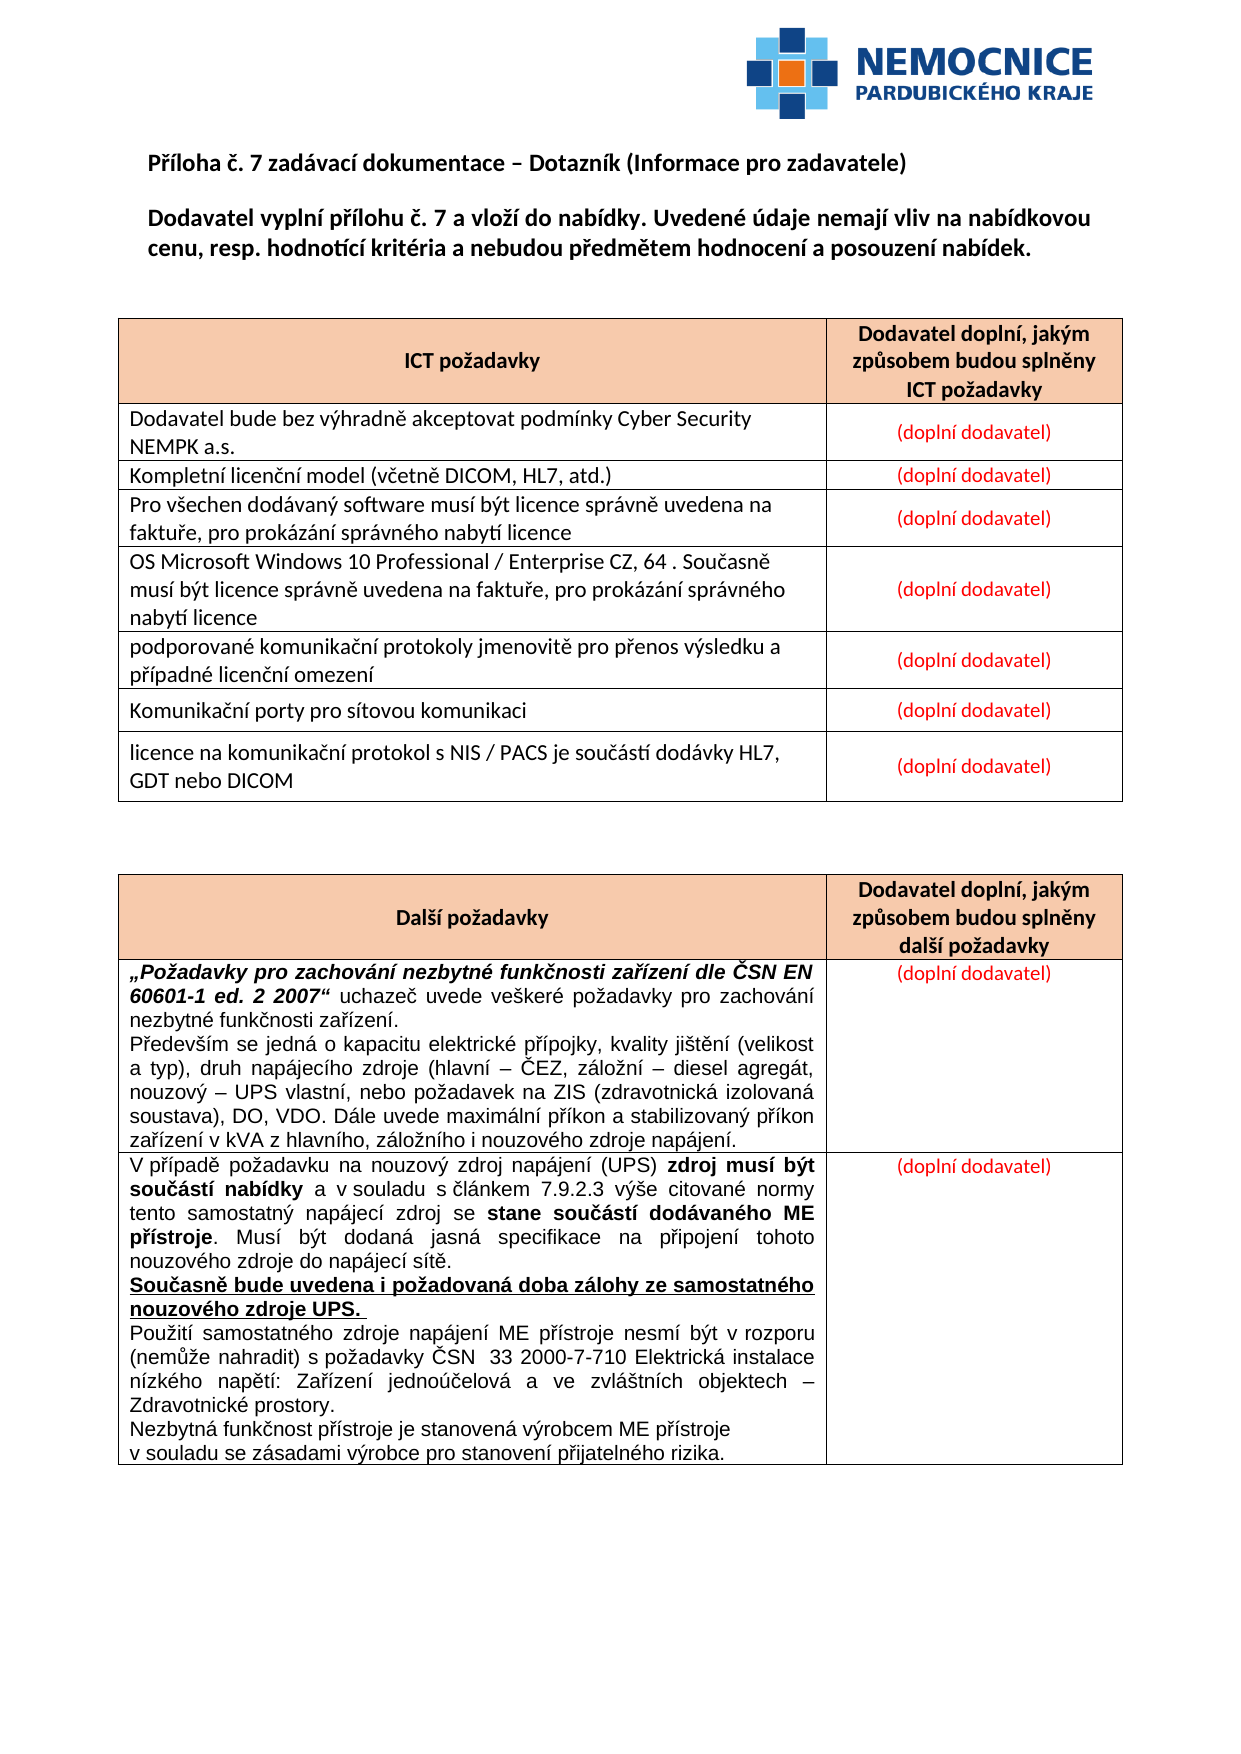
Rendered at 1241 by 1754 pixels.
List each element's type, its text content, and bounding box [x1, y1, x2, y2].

text Příloha č. 7 zadávací dokumentace – Dotazník (Informace pro zadavatele) [148, 148, 1093, 178]
table_header Dodavatel doplní, jakým způsobem budou splněny další požadavky [827, 875, 1122, 959]
table_header ICT požadavky [119, 319, 826, 403]
table_cell (doplní dodavatel) [827, 461, 1122, 489]
text Dodavatel vyplní přílohu č. 7 a vloží do nabídky. Uvedené údaje nemají vliv na nabídkovou cenu, resp. hodnotící kritéria a nebudou předmětem hodnocení a posouzení nabídek. [148, 202, 1093, 263]
table_cell (doplní dodavatel) [827, 960, 1122, 1152]
table_header Dodavatel doplní, jakým způsobem budou splněny ICT požadavky [827, 319, 1122, 403]
table_cell (doplní dodavatel) [827, 632, 1122, 688]
table_cell V případě požadavku na nouzový zdroj napájení (UPS) zdroj musí být součástí nabídky a v souladu s článkem 7.9.2.3 výše citované normy tento samostatný napájecí zdroj se stane součástí dodávaného ME přístroje. Musí být dodaná jasná specifikace na připojení tohoto nouzového zdroje do napájecí sítě. Současně bude uvedena i požadovaná doba zálohy ze samostatného nouzového zdroje UPS. Použití samostatného zdroje napájení ME přístroje nesmí být v rozporu (nemůže nahradit) s požadavky ČSN 33 2000-7-710 Elektrická instalace nízkého napětí: Zařízení jednoúčelová a ve zvláštních objektech – Zdravotnické prostory. Nezbytná funkčnost přístroje je stanovená výrobcem ME přístroje v souladu se zásadami výrobce pro stanovení přijatelného rizika. [119, 1153, 826, 1464]
picture [745, 26, 1093, 120]
table_header Další požadavky [119, 875, 826, 959]
table_cell (doplní dodavatel) [827, 404, 1122, 460]
table_cell Kompletní licenční model (včetně DICOM, HL7, atd.) [119, 461, 826, 489]
table_cell (doplní dodavatel) [827, 732, 1122, 801]
table_cell podporované komunikační protokoly jmenovitě pro přenos výsledku a případné licenční omezení [119, 632, 826, 688]
table_cell „Požadavky pro zachování nezbytné funkčnosti zařízení dle ČSN EN 60601-1 ed. 2 2007“ uchazeč uvede veškeré požadavky pro zachování nezbytné funkčnosti zařízení. Především se jedná o kapacitu elektrické přípojky, kvality jištění (velikost a typ), druh napájecího zdroje (hlavní – ČEZ, záložní – diesel agregát, nouzový – UPS vlastní, nebo požadavek na ZIS (zdravotnická izolovaná soustava), DO, VDO. Dále uvede maximální příkon a stabilizovaný příkon zařízení v kVA z hlavního, záložního i nouzového zdroje napájení. [119, 960, 826, 1152]
table_cell (doplní dodavatel) [827, 490, 1122, 546]
table_cell (doplní dodavatel) [827, 1153, 1122, 1464]
table_cell licence na komunikační protokol s NIS / PACS je součástí dodávky HL7, GDT nebo DICOM [119, 732, 826, 801]
table_cell (doplní dodavatel) [827, 689, 1122, 731]
table_cell Dodavatel bude bez výhradně akceptovat podmínky Cyber Security NEMPK a.s. [119, 404, 826, 460]
table_cell OS Microsoft Windows 10 Professional / Enterprise CZ, 64 . Současně musí být licence správně uvedena na faktuře, pro prokázání správného nabytí licence [119, 547, 826, 631]
table_cell Pro všechen dodávaný software musí být licence správně uvedena na faktuře, pro prokázání správného nabytí licence [119, 490, 826, 546]
table_cell Komunikační porty pro sítovou komunikaci [119, 689, 826, 731]
table_cell (doplní dodavatel) [827, 547, 1122, 631]
